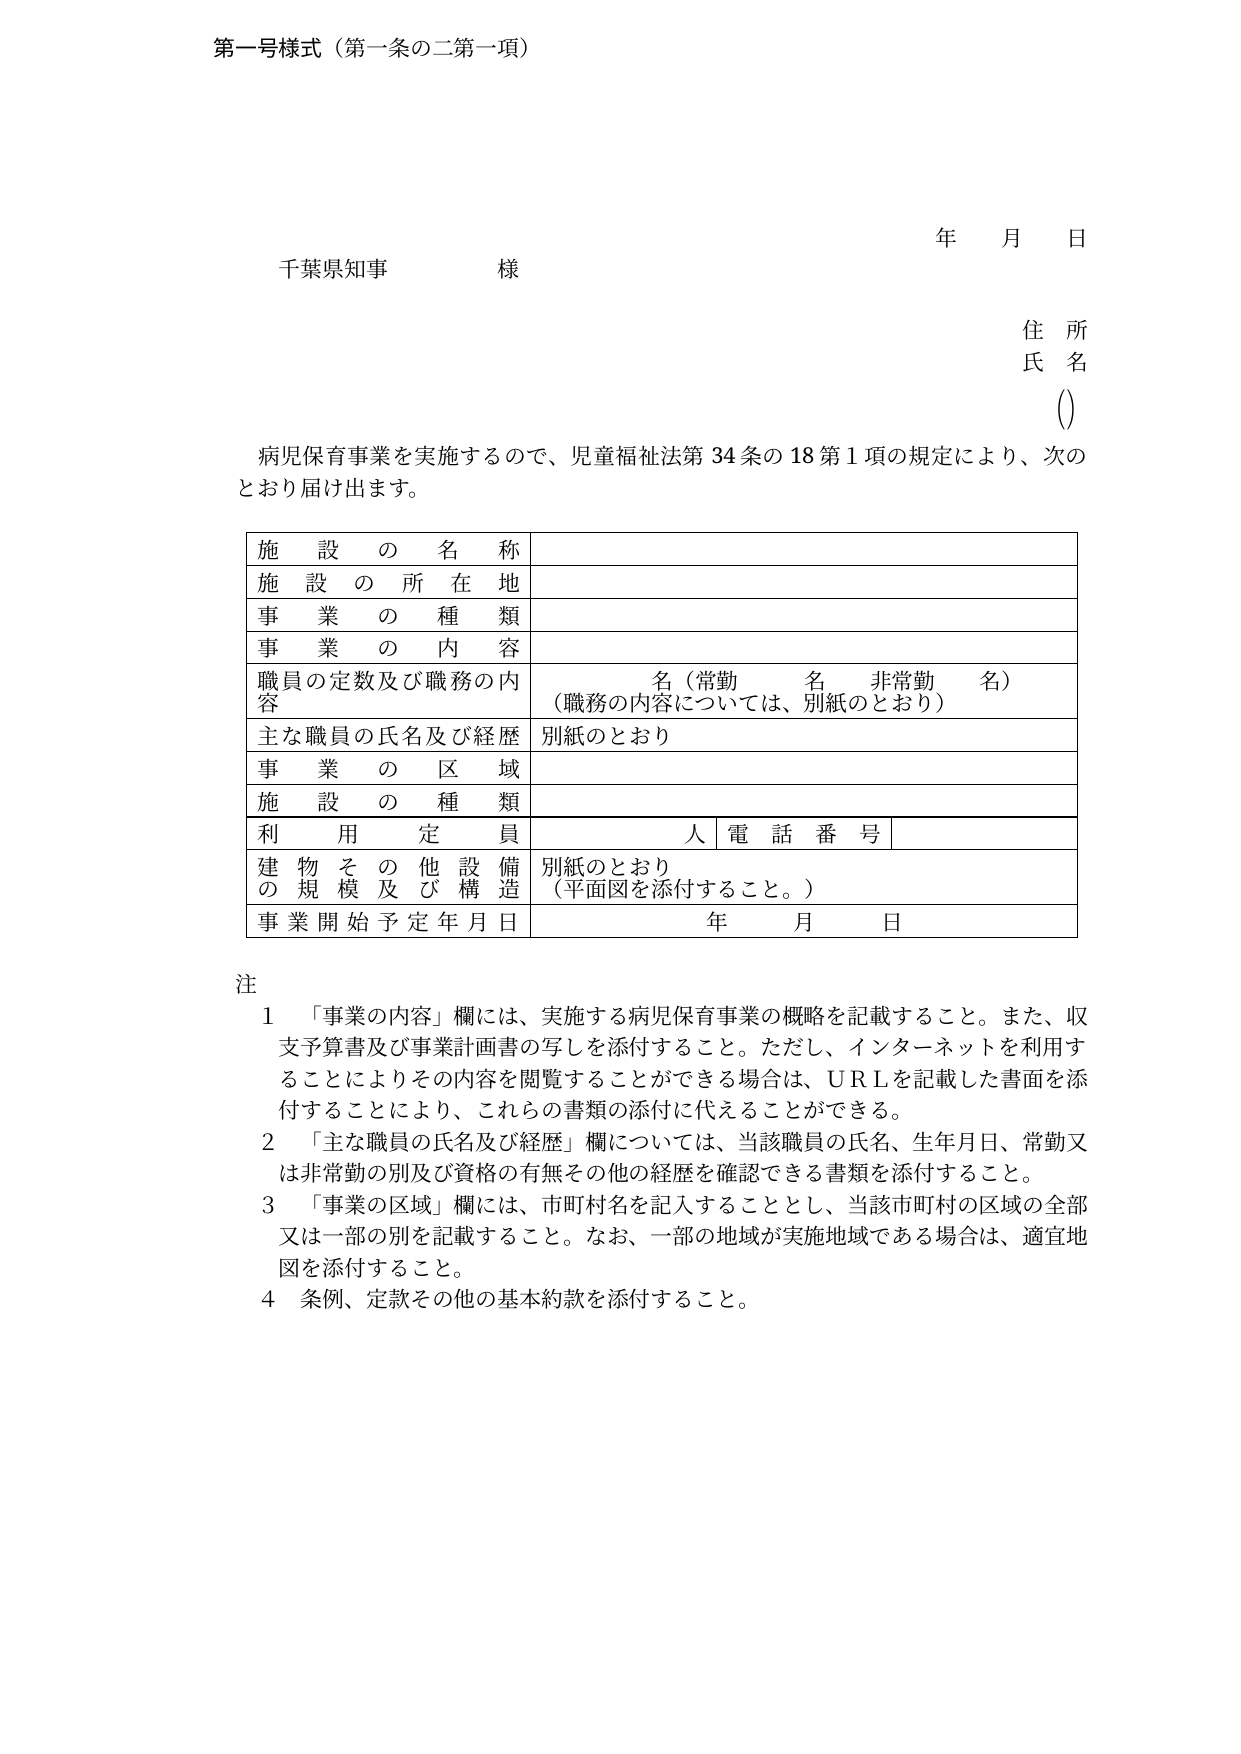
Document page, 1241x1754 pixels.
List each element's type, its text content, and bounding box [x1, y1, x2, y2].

table_cell 人 [531, 818, 716, 849]
table_cell 事業開始予定年月日 [247, 905, 530, 937]
table_cell 年 月 日 [531, 905, 1077, 937]
table_cell [531, 566, 1077, 598]
table_cell 事業の内容 [247, 632, 530, 663]
text 年 月 日 [213, 221, 1088, 252]
table_cell 主な職員の氏名及び経歴 [247, 719, 530, 751]
text 氏 名 [213, 345, 1088, 376]
table_cell 事業の種類 [247, 599, 530, 631]
table_cell 事業の区域 [247, 752, 530, 784]
table_cell 電話番号 [717, 818, 891, 849]
table_cell 職員の定数及び職務の内容 [247, 664, 530, 718]
table_cell 別紙のとおり （平面図を添付すること。） [531, 850, 1077, 904]
table_header [531, 533, 1077, 565]
text 病児保育事業を実施するので、児童福祉法第34条の18第１項の規定により、次のとおり届け出ます。 [213, 439, 1088, 502]
text １ 「事業の内容」欄には、実施する病児保育事業の概略を記載すること。また、収支予算書及び事業計画書の写しを添付すること。ただし、インターネットを利用することによりその内容を閲覧することができる場合は、ＵＲＬを記載した書面を添付することにより、これらの書類の添付に代えることができる。 [213, 999, 1088, 1125]
text ３ 「事業の区域」欄には、市町村名を記入することとし、当該市町村の区域の全部又は一部の別を記載すること。なお、一部の地域が実施地域である場合は、適宜地図を添付すること。 [213, 1188, 1088, 1282]
table_cell [531, 752, 1077, 784]
text （） [213, 376, 1088, 439]
table_cell 施設の種類 [247, 785, 530, 816]
table_cell 建物その他設備 の規模及び構造 [247, 850, 530, 904]
text 住 所 [213, 313, 1088, 345]
text 千葉県知事 様 [213, 252, 1088, 284]
text ２ 「主な職員の氏名及び経歴」欄については、当該職員の氏名、生年月日、常勤又は非常勤の別及び資格の有無その他の経歴を確認できる書類を添付すること。 [213, 1125, 1088, 1188]
table_cell [531, 785, 1077, 816]
table_cell 施設の所在地 [247, 566, 530, 598]
table_cell 利用定員 [247, 818, 530, 849]
table_cell 別紙のとおり [531, 719, 1077, 751]
text 注 [213, 968, 1088, 999]
table_cell [531, 599, 1077, 631]
table_cell 名（常勤 名 非常勤 名） （職務の内容については、別紙のとおり） [531, 664, 1077, 718]
table_cell [531, 632, 1077, 663]
table_cell [892, 818, 1077, 849]
text ４ 条例、定款その他の基本約款を添付すること。 [213, 1282, 1088, 1314]
table_header 施設の名称 [247, 533, 530, 565]
